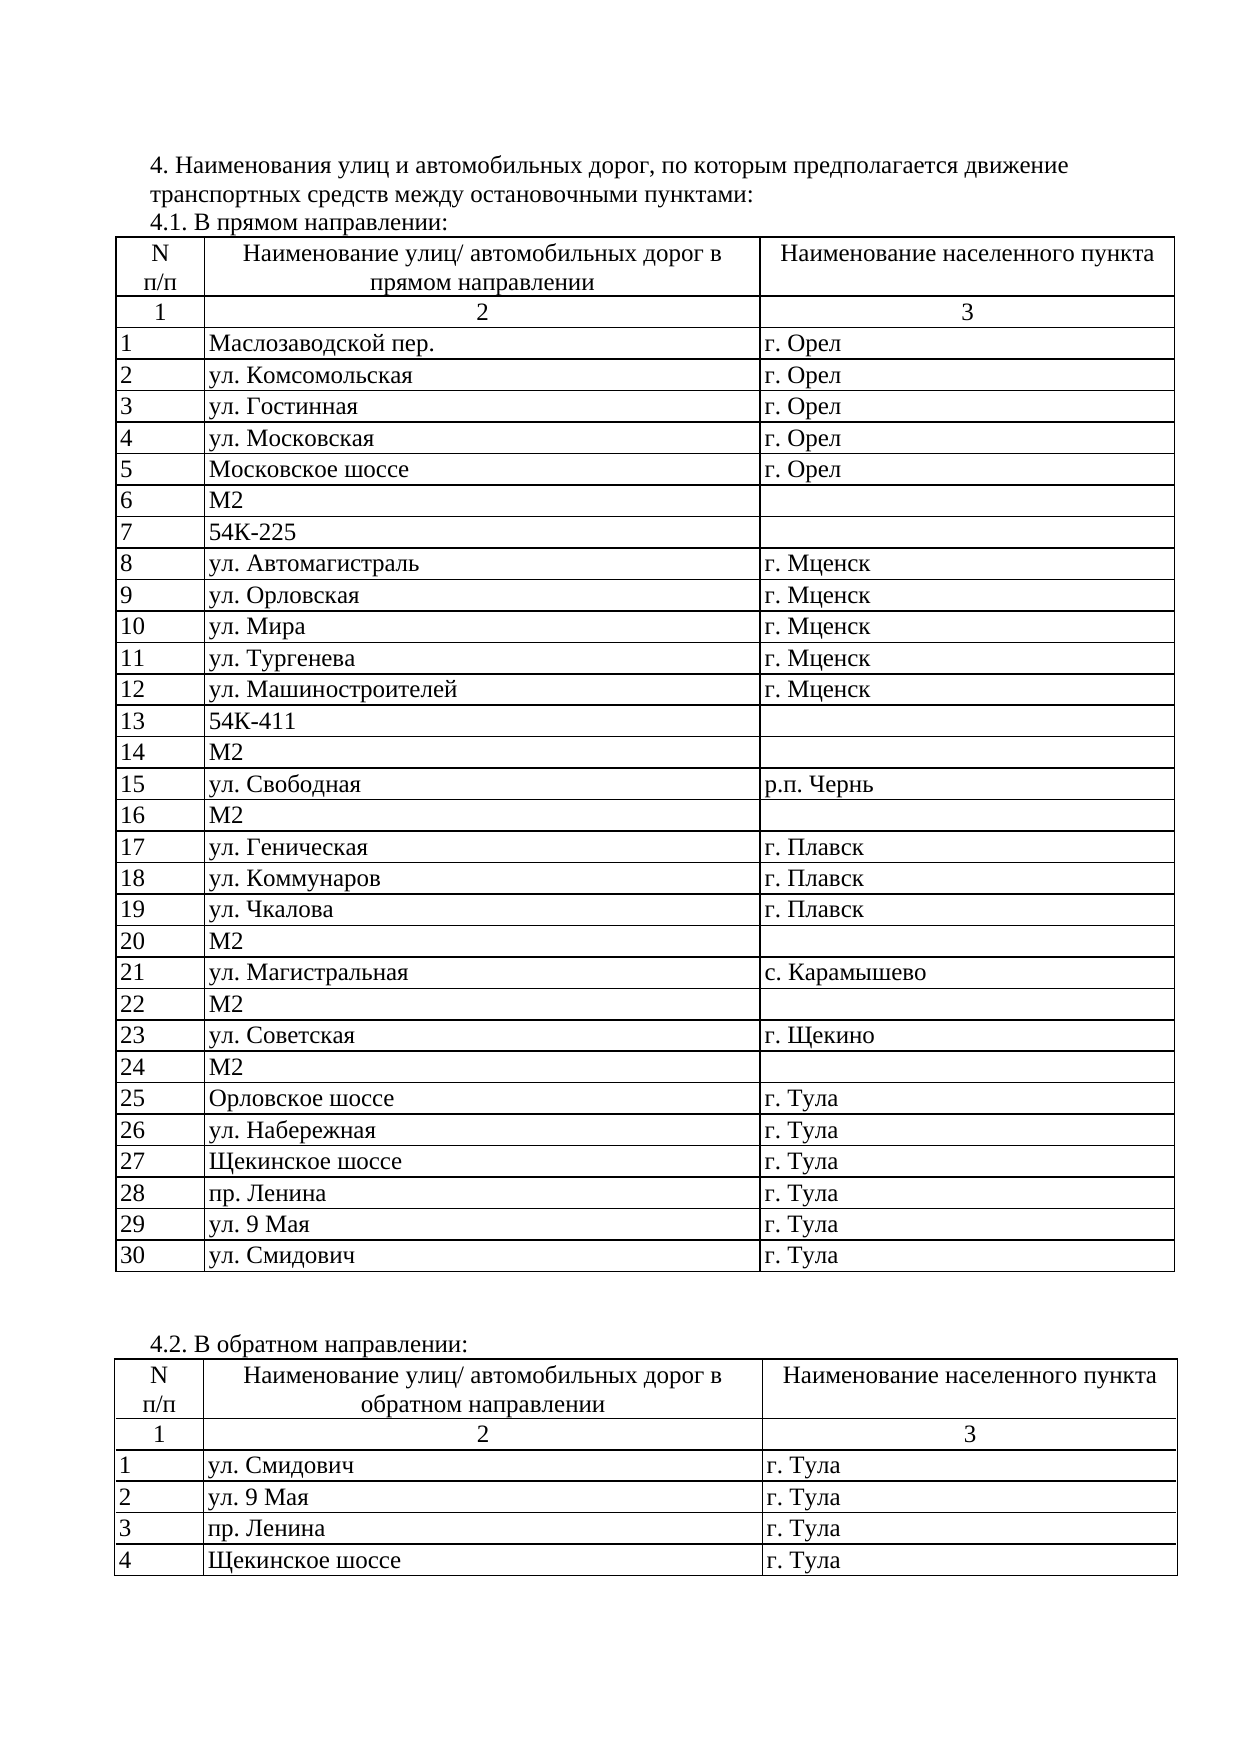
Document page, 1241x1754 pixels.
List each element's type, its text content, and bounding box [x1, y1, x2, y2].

table_cell 11 [117, 643, 204, 673]
table_cell г. Плавск [761, 832, 1174, 862]
table_cell г. Тула [761, 1115, 1174, 1145]
table_cell 10 [117, 612, 204, 641]
table_cell ул. Магистральная [205, 958, 759, 987]
table_cell 54К-225 [205, 517, 759, 547]
table_cell г. Тула [763, 1480, 1177, 1512]
table_cell г. Щекино [761, 1021, 1174, 1050]
table_cell 1 [115, 1419, 203, 1449]
table_cell 7 [117, 517, 204, 547]
table_cell 26 [117, 1115, 204, 1145]
table_cell [761, 1052, 1174, 1082]
table_cell ул. Московская [205, 423, 759, 453]
table_cell ул. Геническая [205, 832, 759, 862]
table_cell г. Мценск [761, 612, 1174, 641]
table_cell г. Тула [761, 1241, 1174, 1271]
table_cell 29 [117, 1209, 204, 1239]
table_cell ул. 9 Мая [205, 1209, 759, 1239]
table_cell ул. Советская [205, 1021, 759, 1050]
table_cell 18 [117, 863, 204, 893]
table_cell 6 [117, 486, 204, 516]
table_cell М2 [205, 926, 759, 956]
table_cell М2 [205, 737, 759, 767]
table_cell 54К-411 [205, 706, 759, 736]
table_cell 16 [117, 800, 204, 830]
table_cell г. Мценск [761, 580, 1174, 610]
table_cell 1 [117, 328, 204, 358]
table_cell ул. Чкалова [205, 895, 759, 924]
table_cell 13 [117, 706, 204, 736]
text 4.2. В обратном направлении: [150, 1329, 1090, 1358]
table_cell ул. Автомагистраль [205, 549, 759, 578]
table_cell М2 [205, 486, 759, 516]
table_cell ул. Смидович [205, 1241, 759, 1271]
table_cell 2 [117, 360, 204, 390]
table_cell 2 [204, 1419, 762, 1449]
table_cell Московское шоссе [205, 454, 759, 484]
table_cell 3 [761, 297, 1174, 327]
table_cell Орловское шоссе [205, 1083, 759, 1113]
table_cell г. Мценск [761, 675, 1174, 704]
table_cell 4 [117, 423, 204, 453]
table_cell 12 [117, 675, 204, 704]
table_cell г. Орел [761, 328, 1174, 358]
table_cell 30 [117, 1241, 204, 1271]
table_cell [761, 926, 1174, 956]
table_cell 27 [117, 1146, 204, 1176]
table_cell ул. Коммунаров [205, 863, 759, 893]
table_cell г. Тула [761, 1083, 1174, 1113]
table_cell 1 [115, 1450, 203, 1480]
table_cell М2 [205, 1052, 759, 1082]
table_cell г. Мценск [761, 549, 1174, 578]
table_cell [761, 989, 1174, 1019]
table_cell пр. Ленина [205, 1178, 759, 1208]
table_cell 20 [117, 926, 204, 956]
table_cell 23 [117, 1021, 204, 1050]
table_header N п/п [117, 238, 204, 295]
table_cell М2 [205, 989, 759, 1019]
table_cell 5 [117, 454, 204, 484]
table_cell г. Тула [763, 1512, 1177, 1543]
table_cell 21 [117, 958, 204, 987]
table_cell 28 [117, 1178, 204, 1208]
table_cell г. Тула [761, 1178, 1174, 1208]
table_cell г. Тула [763, 1449, 1177, 1480]
table_cell г. Тула [761, 1209, 1174, 1239]
table_cell пр. Ленина [204, 1513, 762, 1543]
table_cell 14 [117, 737, 204, 767]
table_cell ул. Комсомольская [205, 360, 759, 390]
table_cell г. Плавск [761, 895, 1174, 924]
table_cell [761, 706, 1174, 736]
table_cell 1 [117, 297, 204, 327]
table_cell ул. Свободная [205, 769, 759, 799]
table_header Наименование улиц/ автомобильных дорог в обратном направлении [204, 1360, 762, 1417]
table_cell Щекинское шоссе [205, 1146, 759, 1176]
table_cell г. Орел [761, 391, 1174, 421]
table_cell 15 [117, 769, 204, 799]
table_cell ул. 9 Мая [204, 1482, 762, 1512]
table_cell ул. Машиностроителей [205, 675, 759, 704]
table_header Наименование населенного пункта [763, 1360, 1177, 1417]
table_cell 2 [115, 1481, 203, 1512]
table_cell [761, 737, 1174, 767]
table_header N п/п [115, 1360, 203, 1417]
table_cell ул. Смидович [204, 1451, 762, 1480]
table_cell [761, 800, 1174, 830]
table_cell 3 [115, 1513, 203, 1543]
text 4.1. В прямом направлении: [150, 207, 1090, 236]
table_cell ул. Тургенева [205, 643, 759, 673]
table_cell 4 [115, 1544, 203, 1575]
table_cell ул. Гостинная [205, 391, 759, 421]
table_cell ул. Мира [205, 612, 759, 641]
table_cell М2 [205, 800, 759, 830]
table_cell ул. Набережная [205, 1115, 759, 1145]
table_cell р.п. Чернь [761, 769, 1174, 799]
table_cell 19 [117, 895, 204, 924]
table_cell 25 [117, 1083, 204, 1113]
table_cell 8 [117, 549, 204, 578]
table_cell г. Орел [761, 454, 1174, 484]
table_cell ул. Орловская [205, 580, 759, 610]
table_cell Маслозаводской пер. [205, 328, 759, 358]
table_cell 9 [117, 580, 204, 610]
table_cell 2 [205, 297, 759, 327]
table_cell [761, 517, 1174, 547]
table_cell г. Мценск [761, 643, 1174, 673]
table_cell 24 [117, 1052, 204, 1082]
table_cell 17 [117, 832, 204, 862]
table_cell 22 [117, 989, 204, 1019]
table_cell Щекинское шоссе [204, 1545, 762, 1575]
text 4. Наименования улиц и автомобильных дорог, по которым предполагается движение транспортных средств между остановочными пунктами: [150, 150, 1090, 207]
table_header Наименование населенного пункта [761, 238, 1174, 295]
table_cell [761, 486, 1174, 516]
table_cell г. Плавск [761, 863, 1174, 893]
table_cell г. Орел [761, 360, 1174, 390]
table_cell г. Орел [761, 423, 1174, 453]
table_cell г. Тула [763, 1543, 1177, 1575]
table_cell 3 [117, 391, 204, 421]
table_cell г. Тула [761, 1146, 1174, 1176]
table_cell с. Карамышево [761, 958, 1174, 987]
table_cell 3 [763, 1418, 1177, 1449]
table_header Наименование улиц/ автомобильных дорог в прямом направлении [205, 238, 759, 295]
